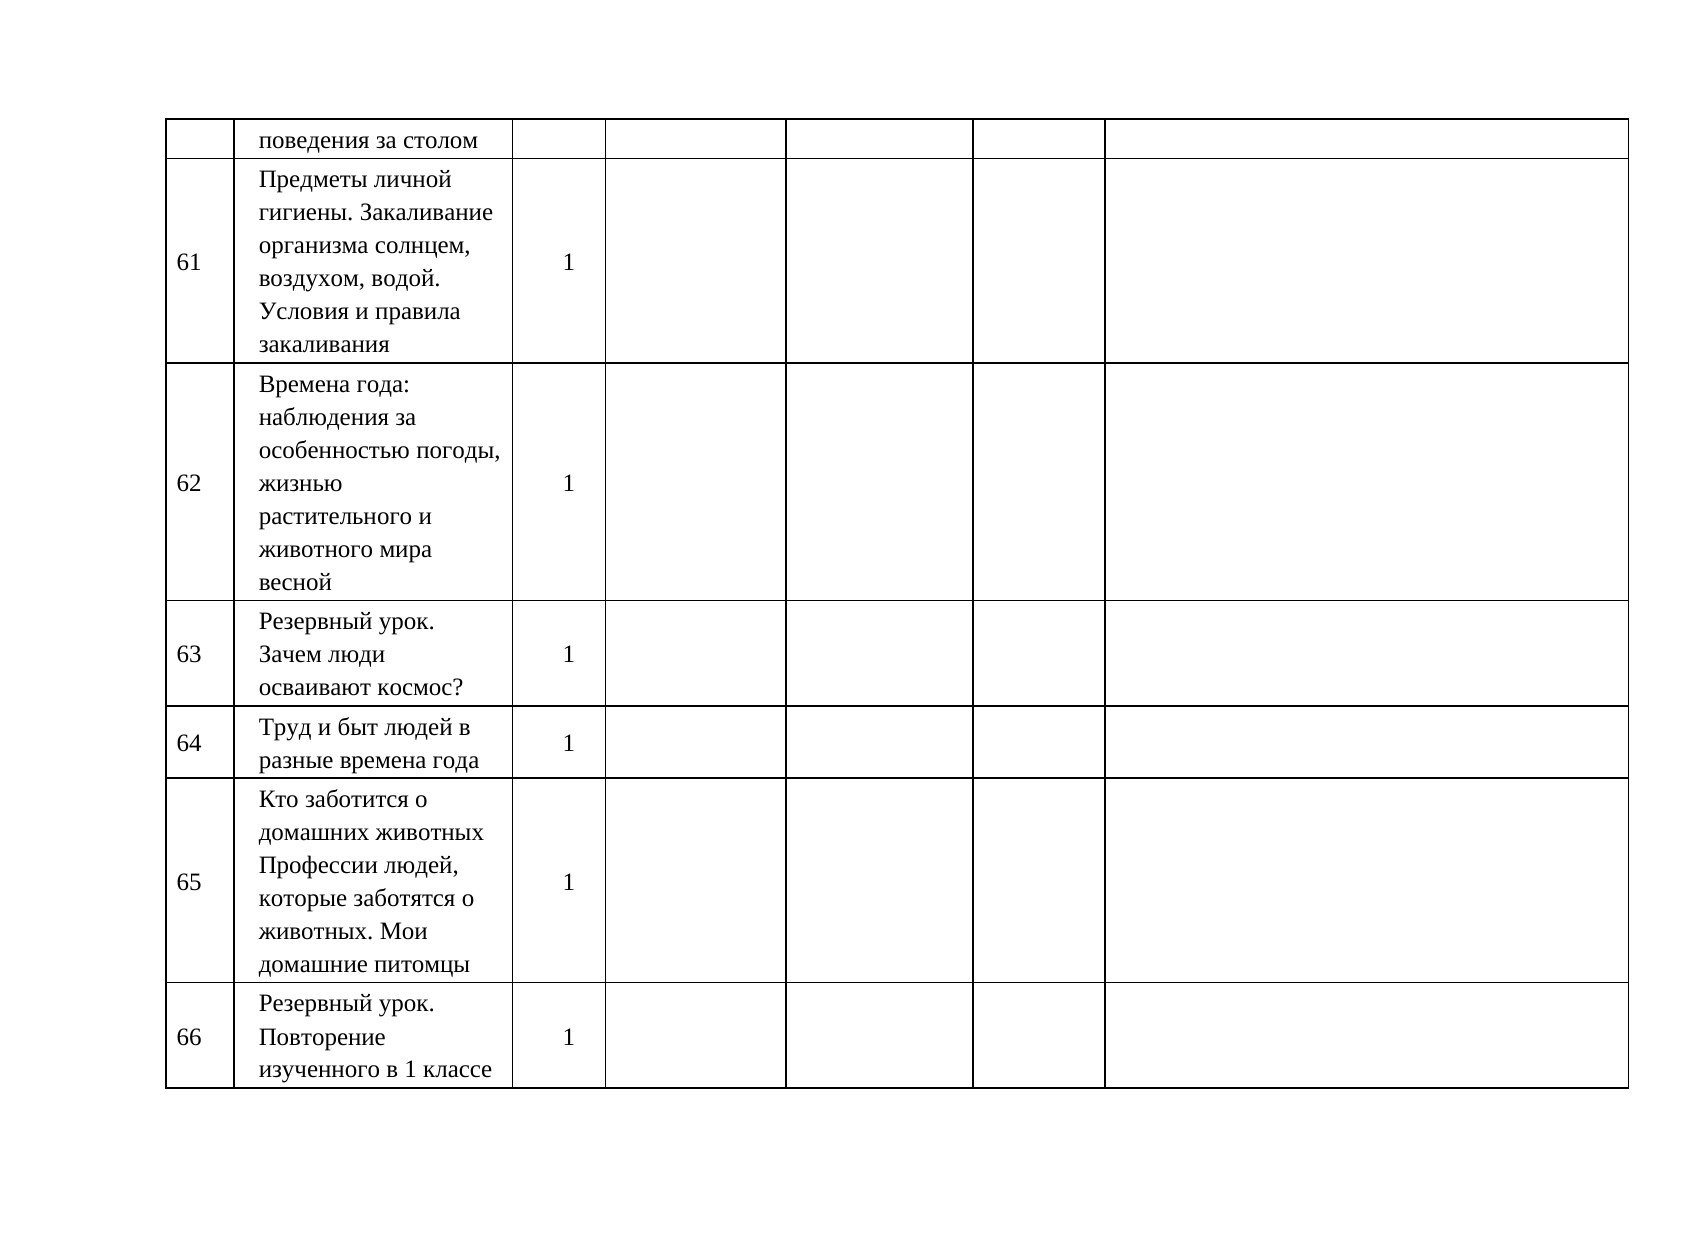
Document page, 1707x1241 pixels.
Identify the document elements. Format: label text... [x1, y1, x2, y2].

table_cell [1106, 364, 1628, 599]
table_cell 60 [167, 120, 233, 157]
table_cell [1106, 707, 1628, 777]
table_cell [606, 601, 785, 705]
table_cell Кто заботится о домашних животных Профессии людей, которые заботятся о животных. Мои домашние питомцы [235, 779, 512, 982]
table_cell Времена года: наблюдения за особенностью погоды, жизнью растительного и животного мира весной [235, 364, 512, 599]
table_cell [1106, 120, 1628, 157]
table_cell [974, 983, 1104, 1087]
table_cell 1 [513, 601, 605, 705]
table_cell 64 [167, 707, 233, 777]
table_cell [606, 364, 785, 599]
table_cell [974, 364, 1104, 599]
table_cell [787, 601, 972, 705]
table_cell [1106, 601, 1628, 705]
table_cell [787, 364, 972, 599]
table_cell [1106, 159, 1628, 362]
table_cell [606, 707, 785, 777]
table_cell [606, 159, 785, 362]
table_cell 1 [513, 707, 605, 777]
table_cell [1106, 983, 1628, 1087]
table_cell 1 [513, 983, 605, 1087]
table_cell Резервный урок. Повторение изученного в 1 классе [235, 983, 512, 1087]
table_cell 1 [513, 779, 605, 982]
table_cell [787, 120, 972, 157]
table_cell Резервный урок. Зачем люди осваивают космос? [235, 601, 512, 705]
table_cell [787, 983, 972, 1087]
table_cell Предметы личной гигиены. Закаливание организма солнцем, воздухом, водой. Условия и правила закаливания [235, 159, 512, 362]
table_cell [974, 779, 1104, 982]
table_cell 1 [513, 120, 605, 157]
table_cell 1 [513, 364, 605, 599]
table_cell 63 [167, 601, 233, 705]
table_cell [1106, 779, 1628, 982]
table_cell [606, 120, 785, 157]
table_cell [787, 159, 972, 362]
table_cell [606, 779, 785, 982]
table_cell [974, 707, 1104, 777]
table_cell [606, 983, 785, 1087]
table_cell 66 [167, 983, 233, 1087]
table_cell 62 [167, 364, 233, 599]
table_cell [235, 120, 512, 157]
table_cell 1 [513, 159, 605, 362]
table_cell [974, 159, 1104, 362]
table_cell [974, 120, 1104, 157]
table_cell 65 [167, 779, 233, 982]
table_cell 61 [167, 159, 233, 362]
table_cell [787, 779, 972, 982]
table_cell [787, 707, 972, 777]
table_cell Труд и быт людей в разные времена года [235, 707, 512, 777]
table_cell [974, 601, 1104, 705]
